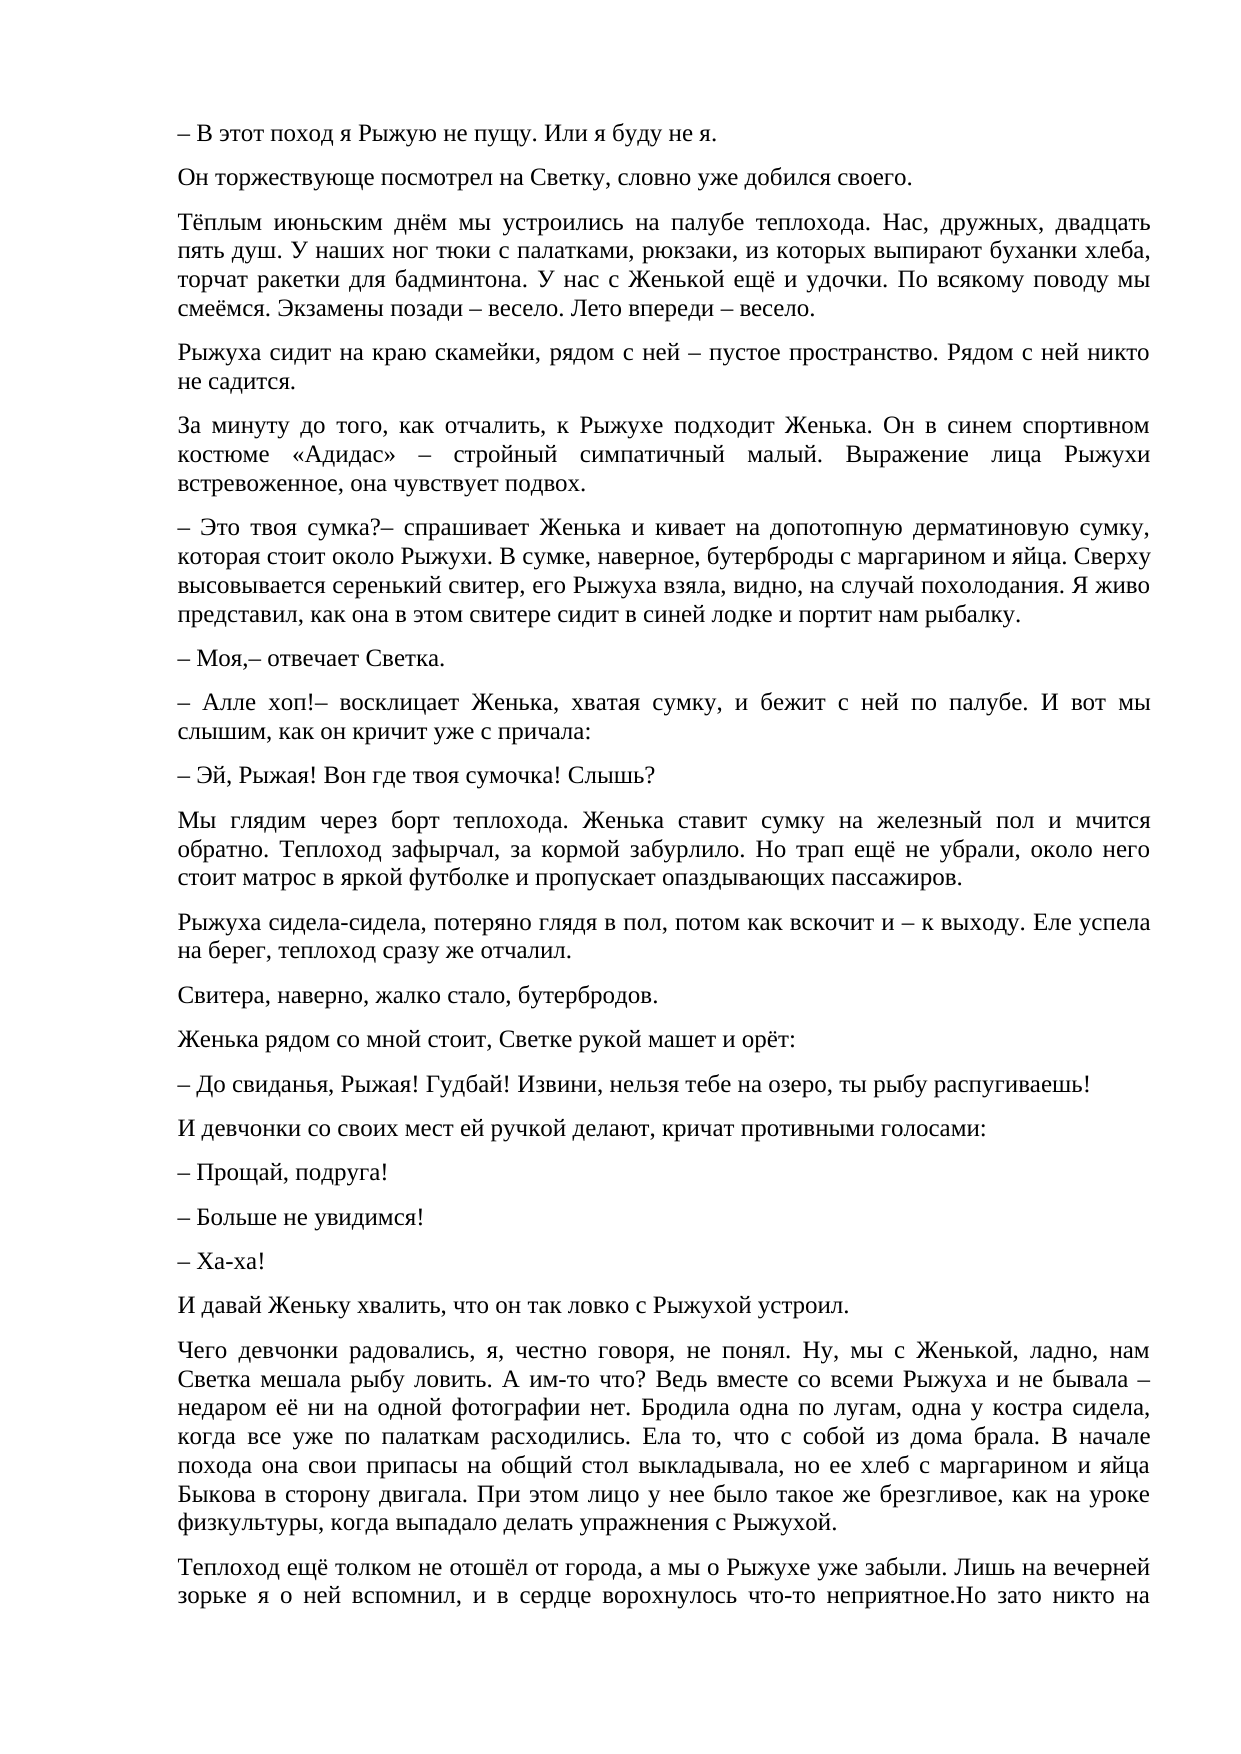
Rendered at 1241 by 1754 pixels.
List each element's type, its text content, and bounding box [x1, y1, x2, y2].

text Рыжуха сидит на краю скамейки, рядом с ней – пустое пространство. Рядом с ней никто не садится. [177, 337, 1152, 395]
text – Моя,– отвечает Светка. [177, 643, 1152, 672]
text – Алле хоп!– восклицает Женька, хватая сумку, и бежит с ней по палубе. И вот мы слышим, как он кричит уже с причала: [177, 687, 1152, 745]
text Мы глядим через борт теплохода. Женька ставит сумку на железный пол и мчится обратно. Теплоход зафырчал, за кормой забурлило. Но трап ещё не убрали, около него стоит матрос в яркой футболке и пропускает опаздывающих пассажиров. [177, 805, 1152, 891]
text Он торжествующе посмотрел на Светку, словно уже добился своего. [177, 162, 1152, 191]
text – Прощай, подруга! [177, 1157, 1152, 1186]
text И давай Женьку хвалить, что он так ловко с Рыжухой устроил. [177, 1291, 1152, 1319]
text – Больше не увидимся! [177, 1202, 1152, 1231]
text Тёплым июньским днём мы устроились на палубе теплохода. Нас, дружных, двадцать пять душ. У наших ног тюки с палатками, рюкзаки, из которых выпирают буханки хлеба, торчат ракетки для бадминтона. У нас с Женькой ещё и удочки. По всякому поводу мы смеёмся. Экзамены позади – весело. Лето впереди – весело. [177, 207, 1152, 322]
text Женька рядом со мной стоит, Светке рукой машет и орёт: [177, 1024, 1152, 1053]
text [177, 1552, 1152, 1609]
text Чего девчонки радовались, я, честно говоря, не понял. Ну, мы с Женькой, ладно, нам Светка мешала рыбу ловить. А им-то что? Ведь вместе со всеми Рыжуха и не бывала – недаром её ни на одной фотографии нет. Бродила одна по лугам, одна у костра сидела, когда все уже по палаткам расходились. Ела то, что с собой из дома брала. В начале похода она свои припасы на общий стол выкладывала, но ее хлеб с маргарином и яйца Быкова в сторону двигала. При этом лицо у нее было такое же брезгливое, как на уроке физкультуры, когда выпадало делать упражнения с Рыжухой. [177, 1335, 1152, 1536]
text Рыжуха сидела-сидела, потеряно глядя в пол, потом как вскочит и – к выходу. Еле успела на берег, теплоход сразу же отчалил. [177, 907, 1152, 964]
text – Ха-ха! [177, 1246, 1152, 1275]
text И девчонки со своих мест ей ручкой делают, кричат противными голосами: [177, 1113, 1152, 1142]
text – В этот поход я Рыжую не пущу. Или я буду не я. [177, 118, 1152, 147]
text Свитера, наверно, жалко стало, бутербродов. [177, 980, 1152, 1009]
text – До свиданья, Рыжая! Гудбай! Извини, нельзя тебе на озеро, ты рыбу распугиваешь! [177, 1069, 1152, 1097]
text За минуту до того, как отчалить, к Рыжухе подходит Женька. Он в синем спортивном костюме «Адидас» – стройный симпатичный малый. Выражение лица Рыжухи встревоженное, она чувствует подвох. [177, 411, 1152, 497]
text – Эй, Рыжая! Вон где твоя сумочка! Слышь? [177, 761, 1152, 789]
text – Это твоя сумка?– спрашивает Женька и кивает на допотопную дерматиновую сумку, которая стоит около Рыжухи. В сумке, наверное, бутерброды с маргарином и яйца. Сверху высовывается серенький свитер, его Рыжуха взяла, видно, на случай похолодания. Я живо представил, как она в этом свитере сидит в синей лодке и портит нам рыбалку. [177, 512, 1152, 627]
